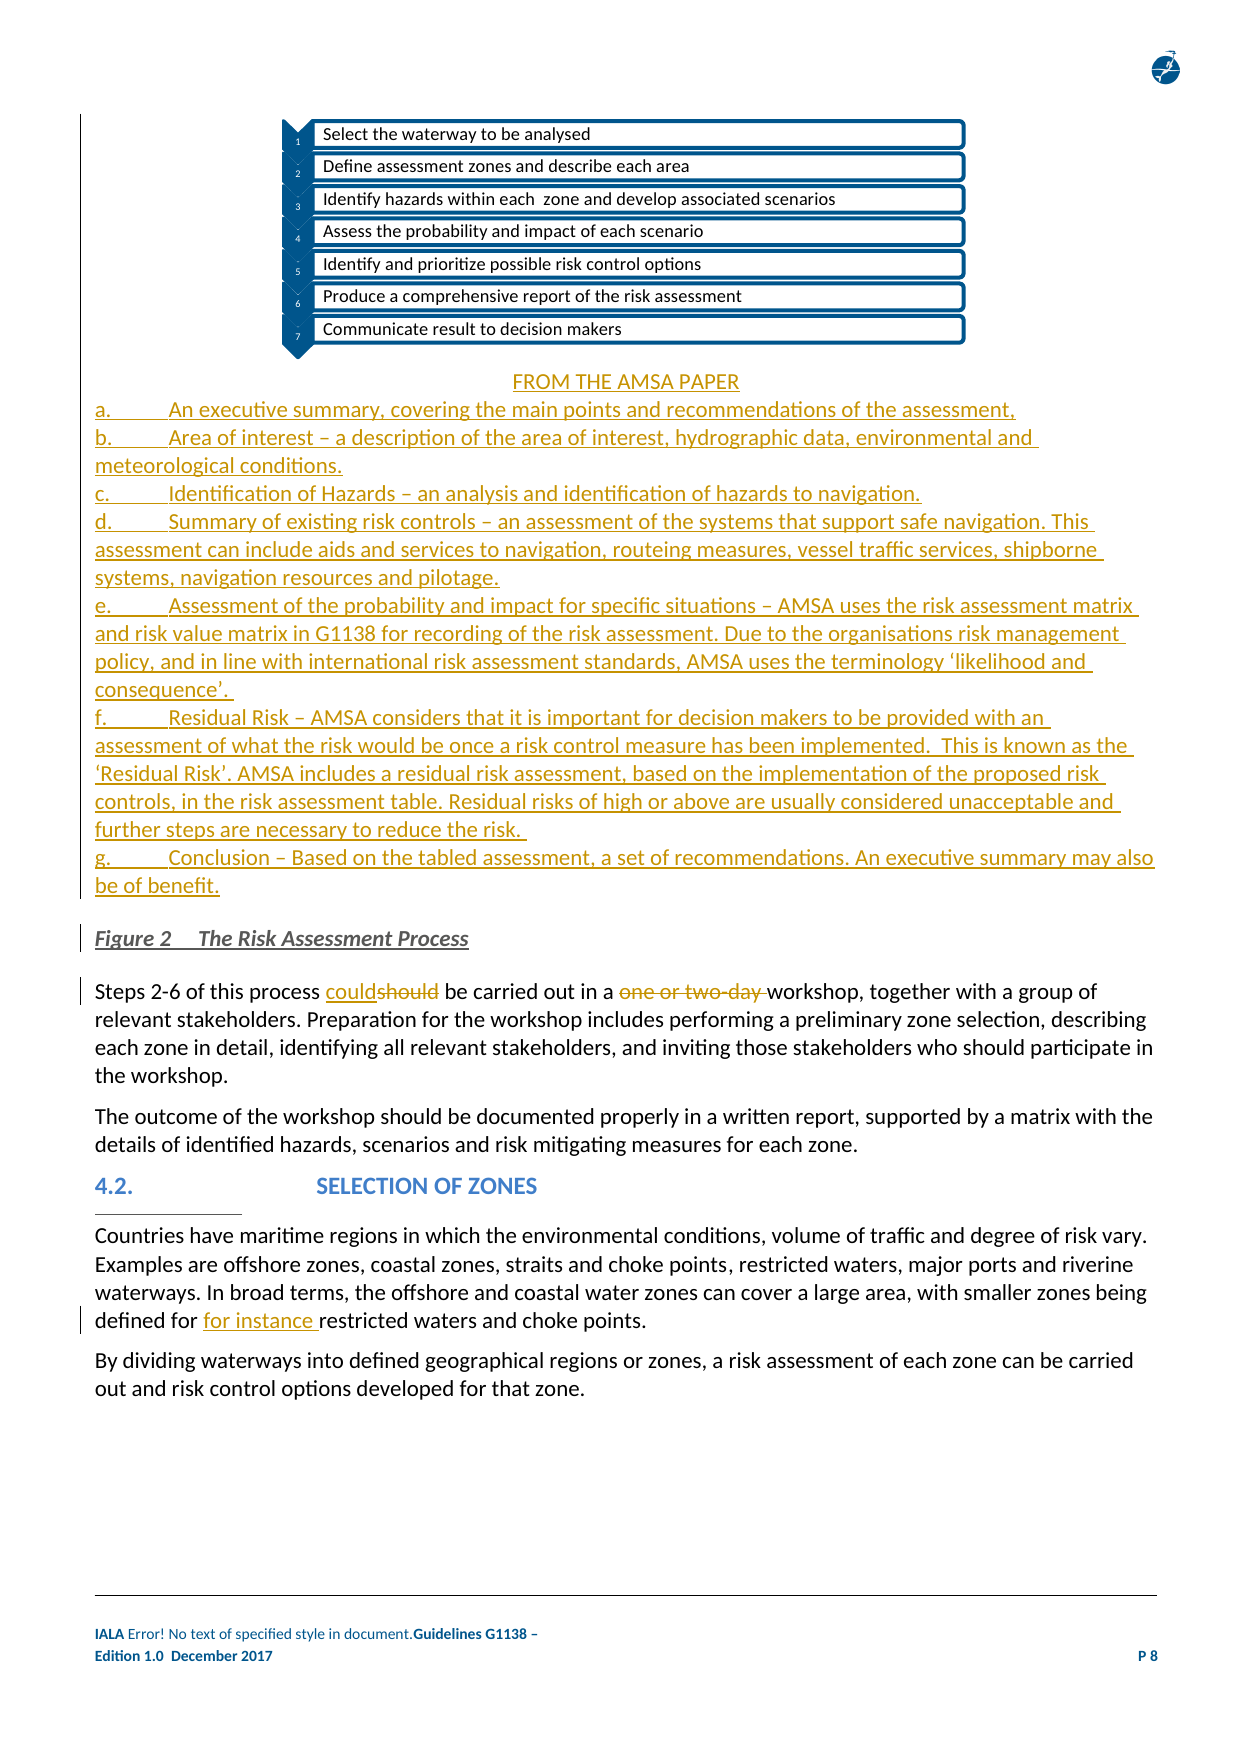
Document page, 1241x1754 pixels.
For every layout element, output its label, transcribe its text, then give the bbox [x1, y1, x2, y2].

text Countries have maritime regions in which the environmental conditions, volume of traffic and degree of risk vary. Examples are offshore zones, coastal zones, straits and choke points, restricted waters, major ports and riverine waterways. In broad terms, the offshore and coastal water zones can cover a large area, with smaller zones being defined for restricted waters and choke points. [94, 1222, 1157, 1334]
text Steps 2-6 of this process be carried out in a workshop, together with a group of relevant stakeholders. Preparation for the workshop includes performing a preliminary zone selection, describing each zone in detail, identifying all relevant stakeholders, and inviting those stakeholders who should participate in the workshop. [94, 977, 1157, 1089]
picture [1120, 0, 1239, 119]
subtitle SELECTION OF ZONES [94, 1170, 1084, 1201]
text The Risk Assessment Process [94, 924, 1157, 952]
text By dividing waterways into defined geographical regions or zones, a risk assessment of each zone can be carried out and risk control options developed for that zone. [94, 1346, 1157, 1402]
text The outcome of the workshop should be documented properly in a written report, supported by a matrix with the details of identified hazards, scenarios and risk mitigating measures for each zone. [94, 1102, 1157, 1158]
